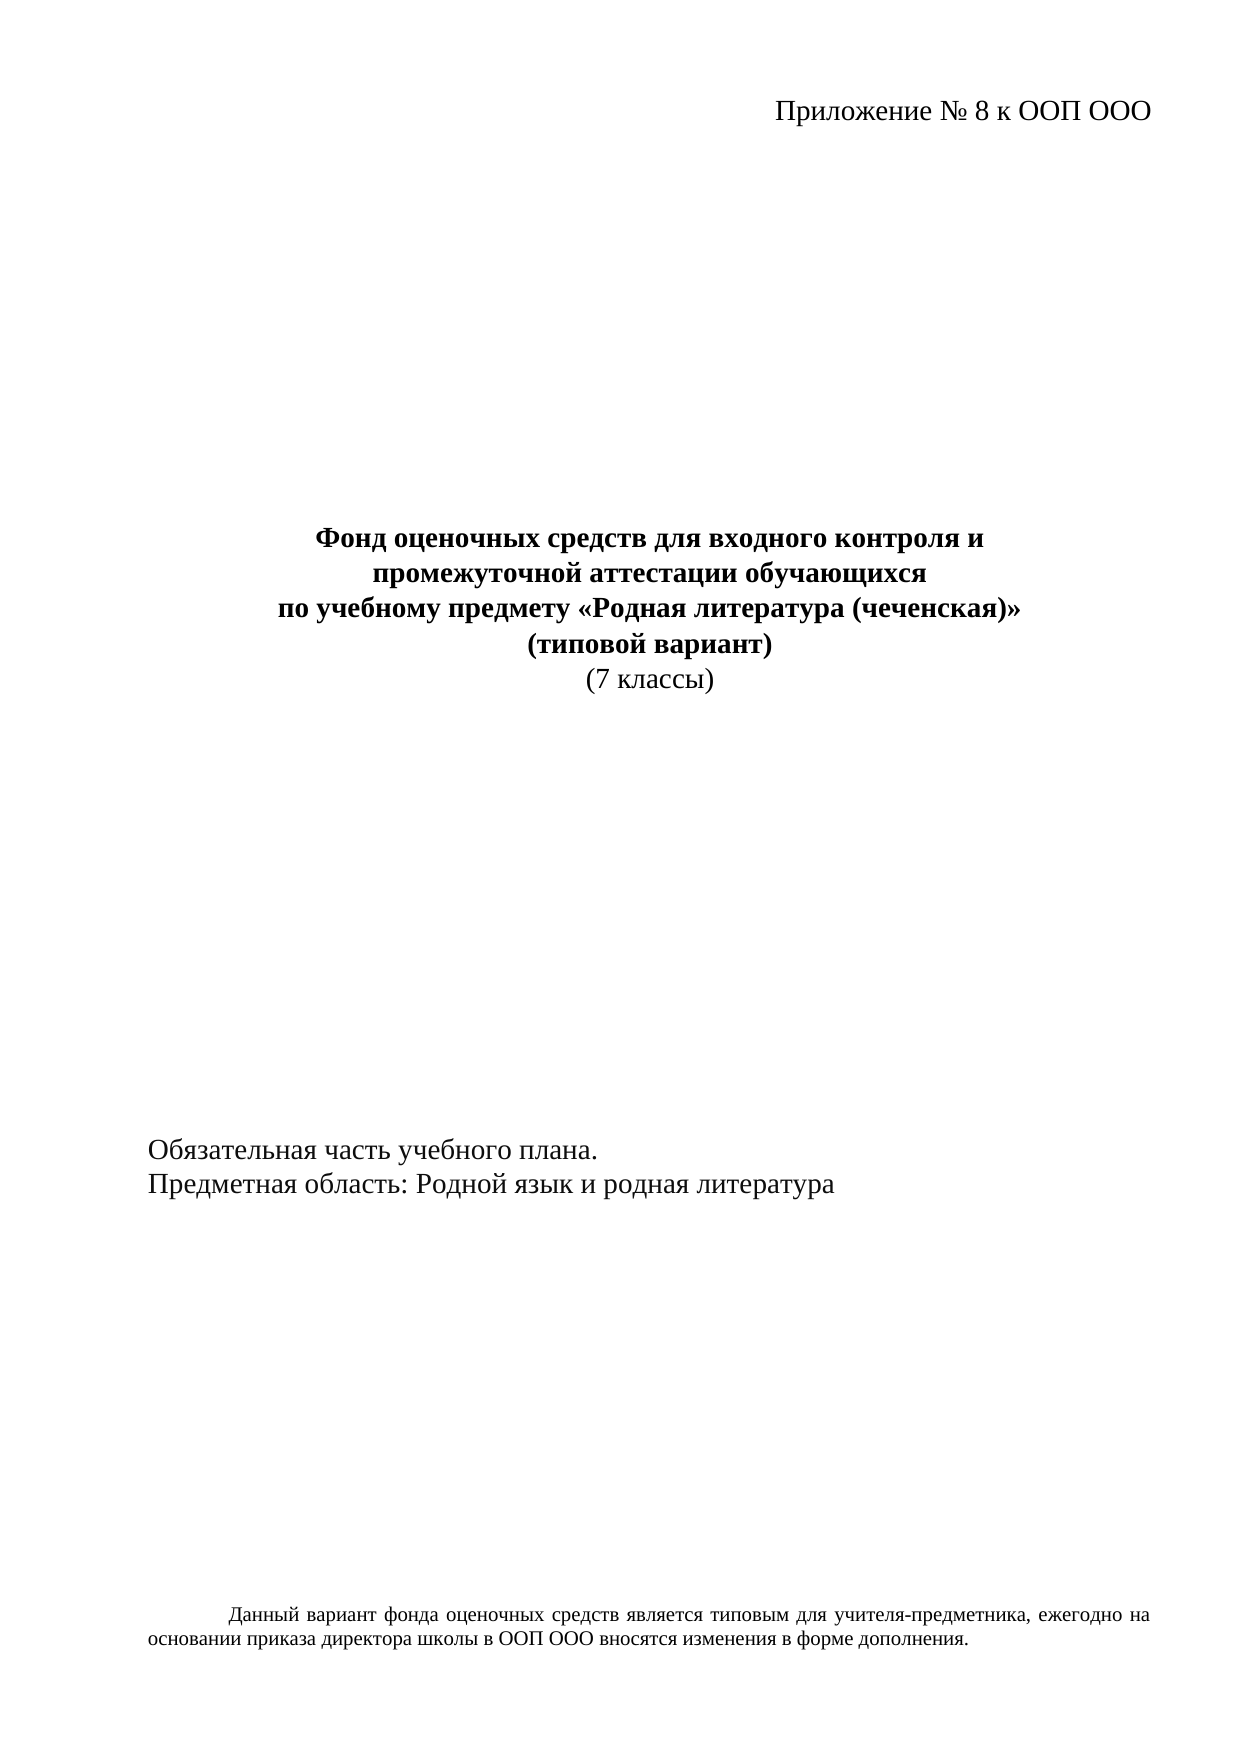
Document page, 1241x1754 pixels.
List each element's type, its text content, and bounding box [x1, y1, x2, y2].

text (7 классы) [148, 661, 1152, 694]
text Приложение № 8 к ООП ООО [148, 93, 1152, 126]
text (типовой вариант) [148, 626, 1152, 659]
text Предметная область: Родной язык и родная литература [148, 1166, 1152, 1199]
text Фонд оценочных средств для входного контроля и [148, 520, 1152, 554]
text по учебному предмету «Родная литература (чеченская)» [148, 591, 1152, 624]
text Данный вариант фонда оценочных средств является типовым для учителя-предметника, ежегодно на основании приказа директора школы в ООП ООО вносятся изменения в форме дополнения. [148, 1602, 1152, 1650]
text Обязательная часть учебного плана. [148, 1132, 1152, 1166]
text промежуточной аттестации обучающихся [148, 555, 1152, 589]
